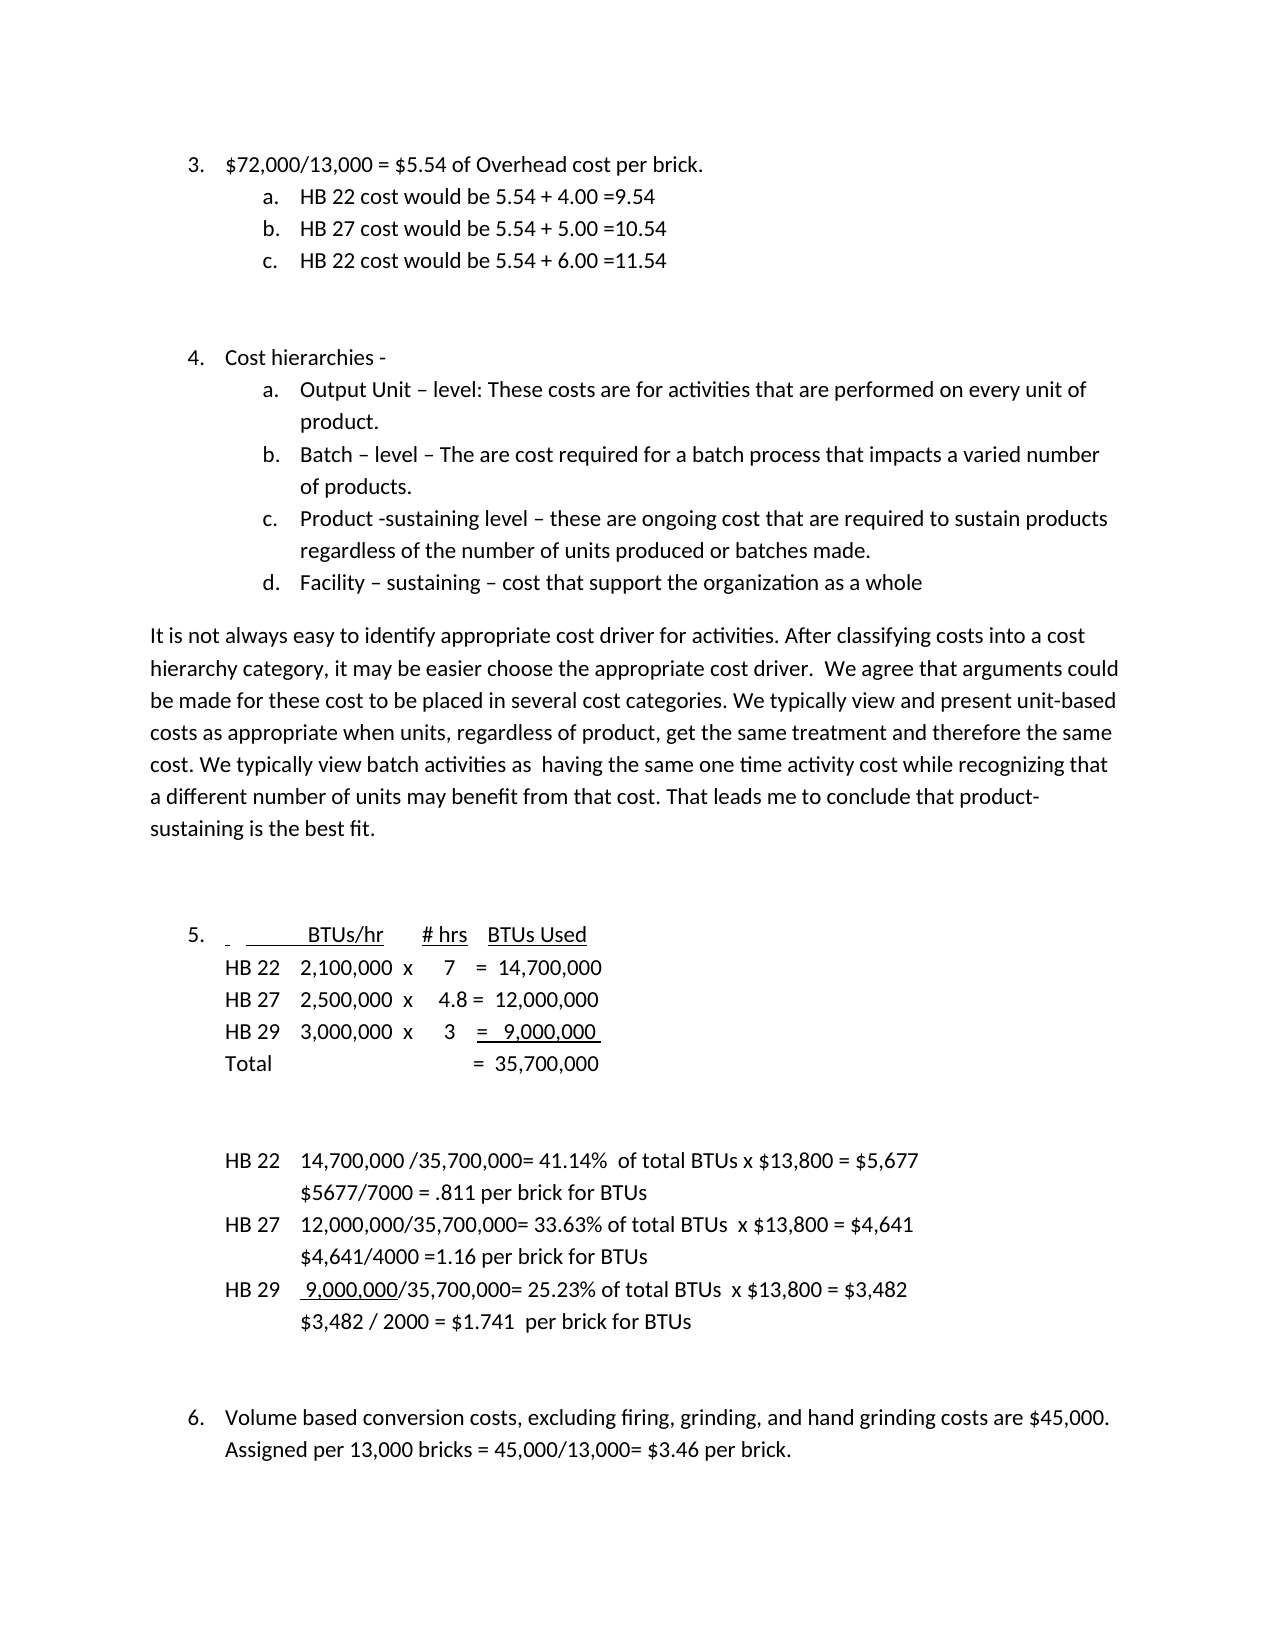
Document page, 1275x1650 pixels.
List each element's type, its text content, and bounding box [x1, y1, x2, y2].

list HB 27 2,500,000 x 4.8 = 12,000,000 [225, 985, 1125, 1013]
list HB 27 12,000,000/35,700,000= 33.63% of total BTUs x $13,800 = $4,641 [225, 1210, 1125, 1238]
list $72,000/13,000 = $5.54 of Overhead cost per brick. [187, 150, 1125, 178]
list Total = 35,700,000 [225, 1049, 1125, 1077]
list Product -sustaining level – these are ongoing cost that are required to sustain products regardless of the number of units produced or batches made. [262, 504, 1125, 564]
list Facility – sustaining – cost that support the organization as a whole [262, 568, 1125, 596]
list HB 22 cost would be 5.54 + 4.00 =9.54 [262, 182, 1125, 210]
list HB 22 cost would be 5.54 + 6.00 =11.54 [262, 247, 1125, 274]
list Volume based conversion costs, excluding firing, grinding, and hand grinding costs are $45,000. Assigned per 13,000 bricks = 45,000/13,000= $3.46 per brick. [187, 1403, 1125, 1464]
list HB 27 cost would be 5.54 + 5.00 =10.54 [262, 214, 1125, 242]
list Output Unit – level: These costs are for activities that are performed on every unit of product. [262, 375, 1125, 436]
list Batch – level – The are cost required for a batch process that impacts a varied number of products. [262, 440, 1125, 500]
list HB 29 3,000,000 x 3 = 9,000,000 [225, 1017, 1125, 1045]
list HB 29 9,000,000/35,700,000= 25.23% of total BTUs x $13,800 = $3,482 [225, 1275, 1125, 1303]
list HB 22 2,100,000 x 7 = 14,700,000 [225, 953, 1125, 981]
list HB 22 14,700,000 /35,700,000= 41.14% of total BTUs x $13,800 = $5,677 [225, 1146, 1125, 1174]
list BTUs/hr # hrs BTUs Used [187, 921, 1125, 949]
list $4,641/4000 =1.16 per brick for BTUs [225, 1242, 1125, 1271]
text It is not always easy to identify appropriate cost driver for activities. After classifying costs into a cost hierarchy category, it may be easier choose the appropriate cost driver. We agree that arguments could be made for these cost to be placed in several cost categories. We typically view and present unit-based costs as appropriate when units, regardless of product, get the same treatment and therefore the same cost. We typically view batch activities as having the same one time activity cost while recognizing that a different number of units may benefit from that cost. That leads me to conclude that product-sustaining is the best fit. [150, 621, 1125, 843]
list $5677/7000 = .811 per brick for BTUs [225, 1178, 1125, 1206]
list $3,482 / 2000 = $1.741 per brick for BTUs [225, 1307, 1125, 1335]
list Cost hierarchies - [187, 343, 1125, 371]
